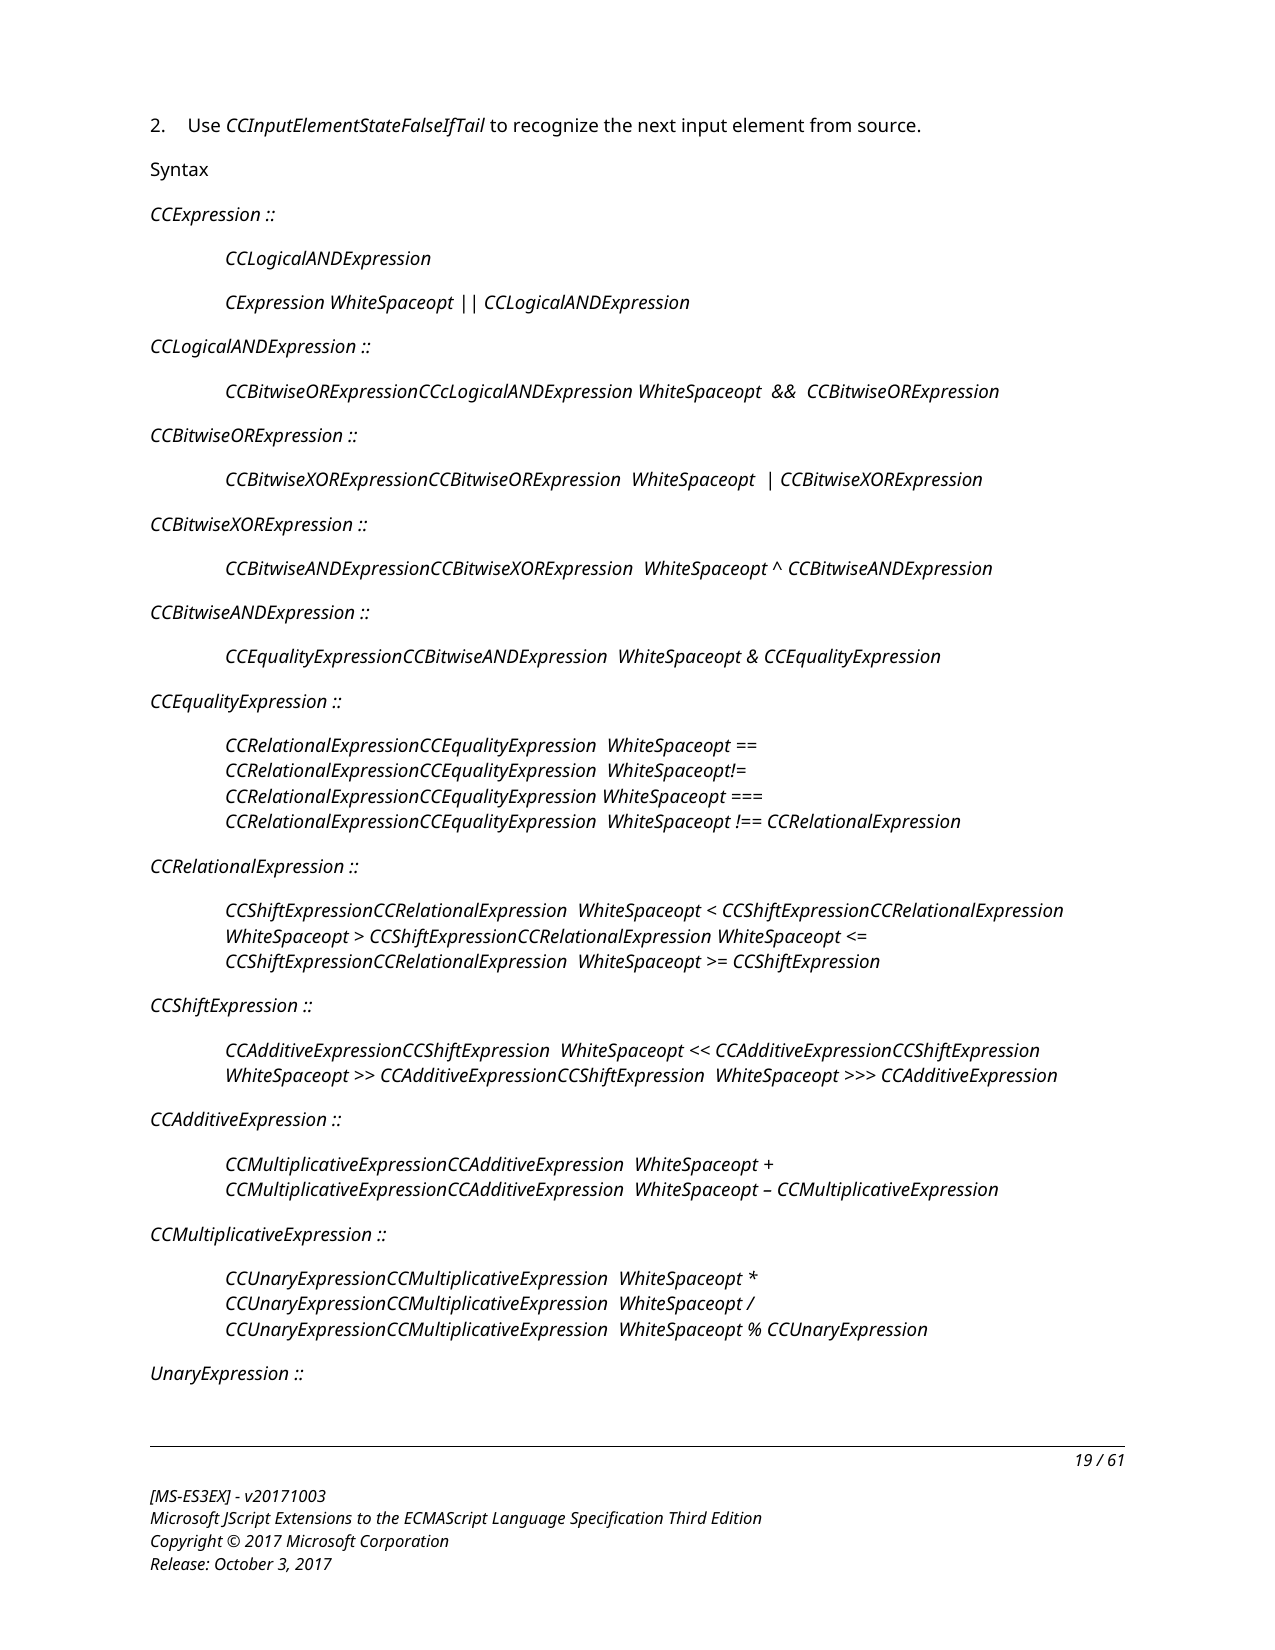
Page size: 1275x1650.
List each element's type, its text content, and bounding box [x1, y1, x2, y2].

text CCBitwiseORExpressionCCcLogicalANDExpression WhiteSpaceopt && CCBitwiseORExpression [225, 378, 1125, 404]
text CCEqualityExpressionCCBitwiseANDExpression WhiteSpaceopt & CCEqualityExpression [225, 644, 1125, 669]
text CCExpression :: [150, 201, 1125, 227]
text CCAdditiveExpression :: [150, 1107, 1125, 1132]
text CCUnaryExpressionCCMultiplicativeExpression WhiteSpaceopt * CCUnaryExpressionCCMultiplicativeExpression WhiteSpaceopt / CCUnaryExpressionCCMultiplicativeExpression WhiteSpaceopt % CCUnaryExpression [225, 1265, 1125, 1342]
text CCAdditiveExpressionCCShiftExpression WhiteSpaceopt << CCAdditiveExpressionCCShiftExpression WhiteSpaceopt >> CCAdditiveExpressionCCShiftExpression WhiteSpaceopt >>> CCAdditiveExpression [225, 1037, 1125, 1088]
list Use CCInputElementStateFalseIfTail to recognize the next input element from source. [150, 112, 1125, 138]
text CCShiftExpression :: [150, 993, 1125, 1018]
text CCEqualityExpression :: [150, 688, 1125, 713]
text CCBitwiseXORExpressionCCBitwiseORExpression WhiteSpaceopt | CCBitwiseXORExpression [225, 467, 1125, 492]
text CCRelationalExpressionCCEqualityExpression WhiteSpaceopt == CCRelationalExpressionCCEqualityExpression WhiteSpaceopt!= CCRelationalExpressionCCEqualityExpression WhiteSpaceopt === CCRelationalExpressionCCEqualityExpression WhiteSpaceopt !== CCRelationalExpression [225, 732, 1125, 834]
text CCMultiplicativeExpression :: [150, 1221, 1125, 1246]
text CCBitwiseANDExpressionCCBitwiseXORExpression WhiteSpaceopt ^ CCBitwiseANDExpression [225, 555, 1125, 581]
text CCLogicalANDExpression [150, 245, 1125, 271]
text CExpression WhiteSpaceopt || CCLogicalANDExpression [150, 289, 1125, 315]
text CCShiftExpressionCCRelationalExpression WhiteSpaceopt < CCShiftExpressionCCRelationalExpression WhiteSpaceopt > CCShiftExpressionCCRelationalExpression WhiteSpaceopt <= CCShiftExpressionCCRelationalExpression WhiteSpaceopt >= CCShiftExpression [225, 897, 1125, 974]
text UnaryExpression :: [150, 1360, 1125, 1386]
text CCRelationalExpression :: [150, 853, 1125, 879]
text CCBitwiseXORExpression :: [150, 511, 1125, 536]
text CCLogicalANDExpression :: [150, 334, 1125, 359]
text Syntax [150, 157, 1125, 182]
text CCMultiplicativeExpressionCCAdditiveExpression WhiteSpaceopt + CCMultiplicativeExpressionCCAdditiveExpression WhiteSpaceopt – CCMultiplicativeExpression [225, 1151, 1125, 1202]
text CCBitwiseORExpression :: [150, 422, 1125, 448]
text CCBitwiseANDExpression :: [150, 599, 1125, 625]
